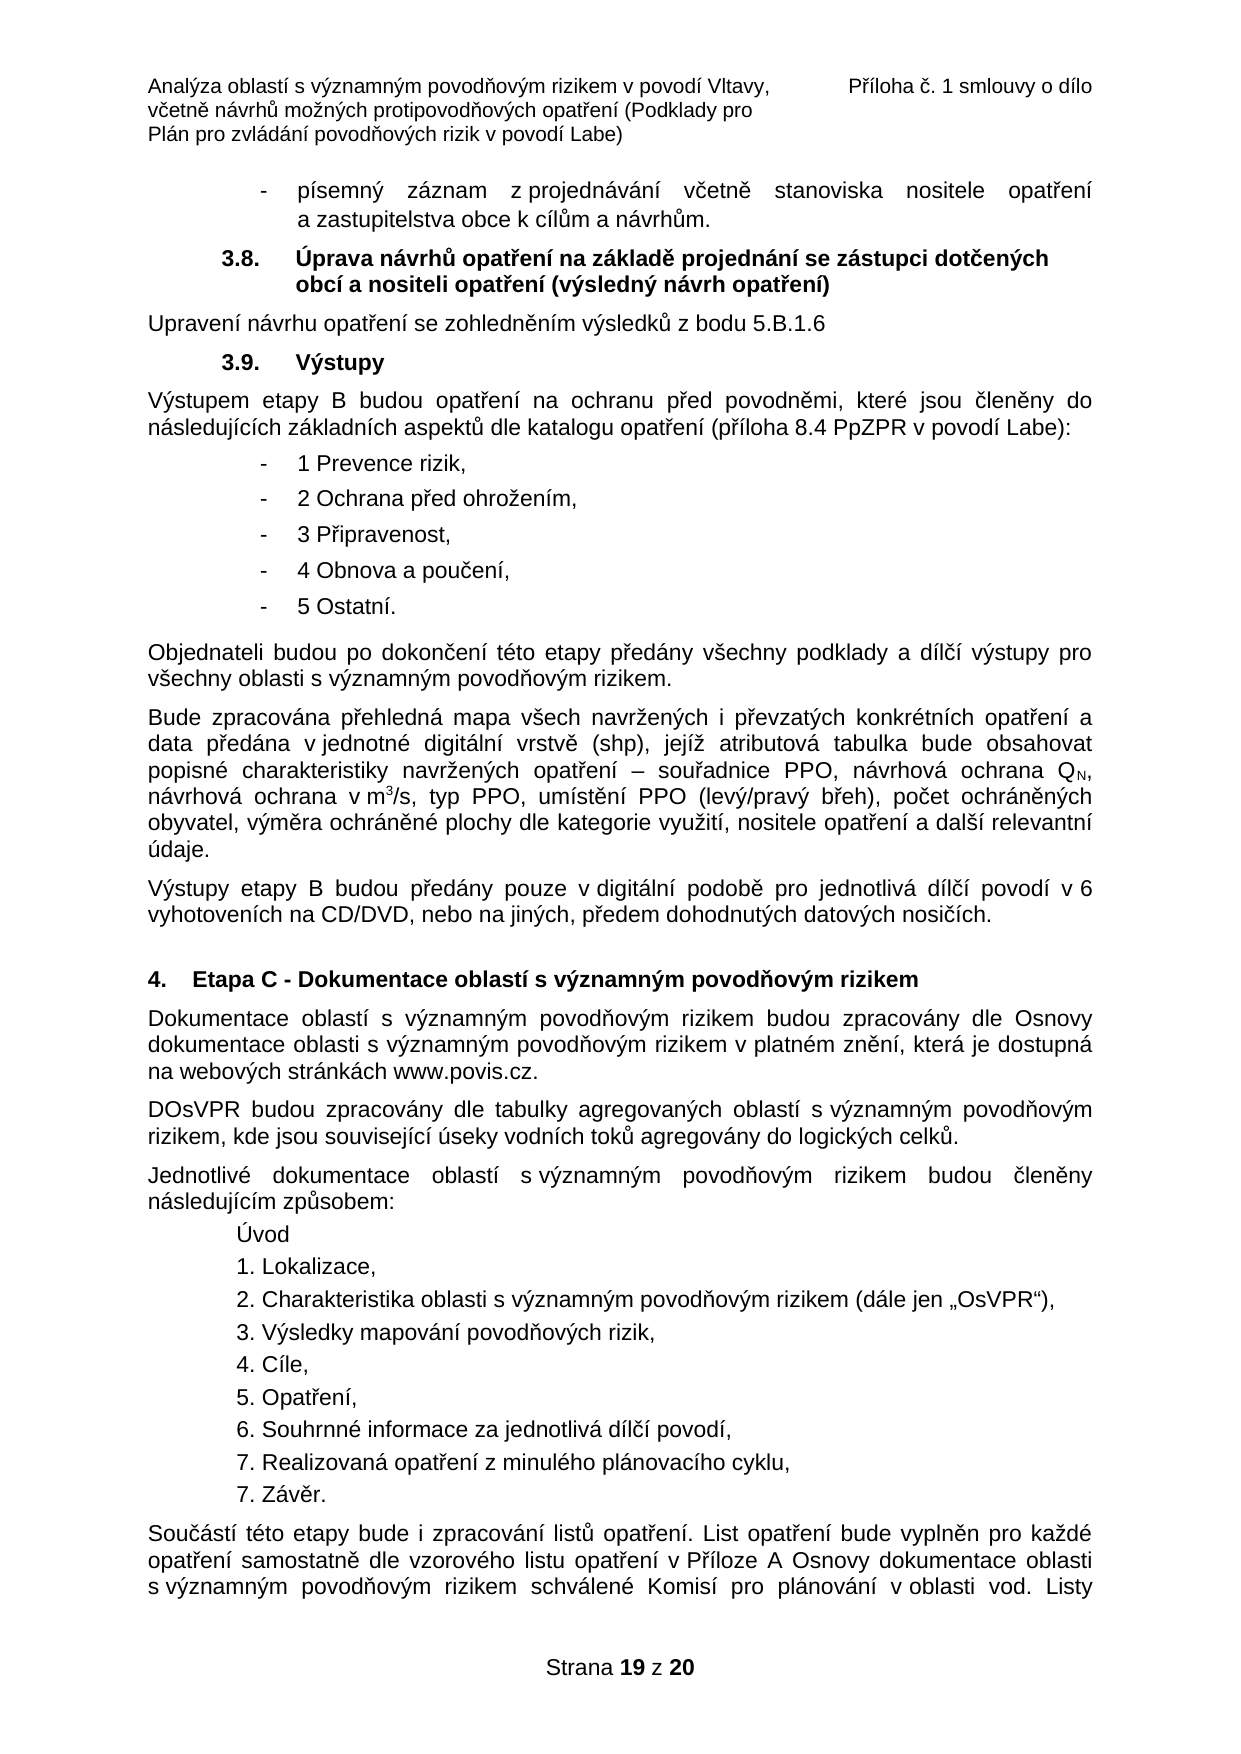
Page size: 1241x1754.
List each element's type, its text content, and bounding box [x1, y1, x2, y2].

subtitle 3.8. Úprava návrhů opatření na základě projednání se zástupci dotčených obcí a nositeli opatření (výsledný návrh opatření) [221, 244, 1093, 297]
text 6. Souhrnné informace za jednotlivá dílčí povodí, [236, 1416, 1093, 1443]
text Objednateli budou po dokončení této etapy předány všechny podklady a dílčí výstupy pro všechny oblasti s významným povodňovým rizikem. [148, 639, 1093, 691]
text 7. Závěr. [236, 1481, 1093, 1508]
text 2. Charakteristika oblasti s významným povodňovým rizikem (dále jen „OsVPR“), [236, 1286, 1093, 1312]
text 3. Výsledky mapování povodňových rizik, [236, 1318, 1093, 1345]
list 1 Prevence rizik, [260, 446, 1093, 478]
text Bude zpracována přehledná mapa všech navržených i převzatých konkrétních opatření a data předána v jednotné digitální vrstvě (shp), jejíž atributová tabulka bude obsahovat popisné charakteristiky navržených opatření – souřadnice PPO, návrhová ochrana QN, návrhová ochrana v m3/s, typ PPO, umístění PPO (levý/pravý břeh), počet ochráněných obyvatel, výměra ochráněné plochy dle kategorie využití, nositele opatření a další relevantní údaje. [148, 704, 1093, 862]
text Jednotlivé dokumentace oblastí s významným povodňovým rizikem budou členěny následujícím způsobem: [148, 1162, 1093, 1214]
list 3 Připravenost, [260, 518, 1093, 549]
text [148, 1520, 1093, 1599]
text Výstupy etapy B budou předány pouze v digitální podobě pro jednotlivá dílčí povodí v 6 vyhotoveních na CD/DVD, nebo na jiných, předem dohodnutých datových nosičích. [148, 874, 1093, 927]
text DOsVPR budou zpracovány dle tabulky agregovaných oblastí s významným povodňovým rizikem, kde jsou související úseky vodních toků agregovány do logických celků. [148, 1096, 1093, 1149]
list 2 Ochrana před ohrožením, [260, 482, 1093, 514]
text Výstupem etapy B budou opatření na ochranu před povodněmi, které jsou členěny do následujících základních aspektů dle katalogu opatření (příloha 8.4 PpZPR v povodí Labe): [148, 387, 1093, 440]
text 1. Lokalizace, [236, 1253, 1093, 1279]
text 5. Opatření, [236, 1384, 1093, 1410]
list písemný záznam z projednávání včetně stanoviska nositele opatření a zastupitelstva obce k cílům a návrhům. [260, 174, 1093, 232]
list 5 Ostatní. [260, 590, 1093, 621]
text 7. Realizovaná opatření z minulého plánovacího cyklu, [236, 1449, 1093, 1475]
list 4 Obnova a poučení, [260, 554, 1093, 586]
text Upravení návrhu opatření se zohledněním výsledků z bodu 5.B.1.6 [148, 310, 1093, 336]
list Etapa C - Dokumentace oblastí s významným povodňovým rizikem [148, 966, 1093, 992]
text 4. Cíle, [236, 1351, 1093, 1377]
text Úvod [236, 1221, 1093, 1247]
subtitle 3.9. Výstupy [221, 349, 1093, 375]
text Dokumentace oblastí s významným povodňovým rizikem budou zpracovány dle Osnovy dokumentace oblasti s významným povodňovým rizikem v platném znění, která je dostupná na webových stránkách www.povis.cz. [148, 1005, 1093, 1084]
